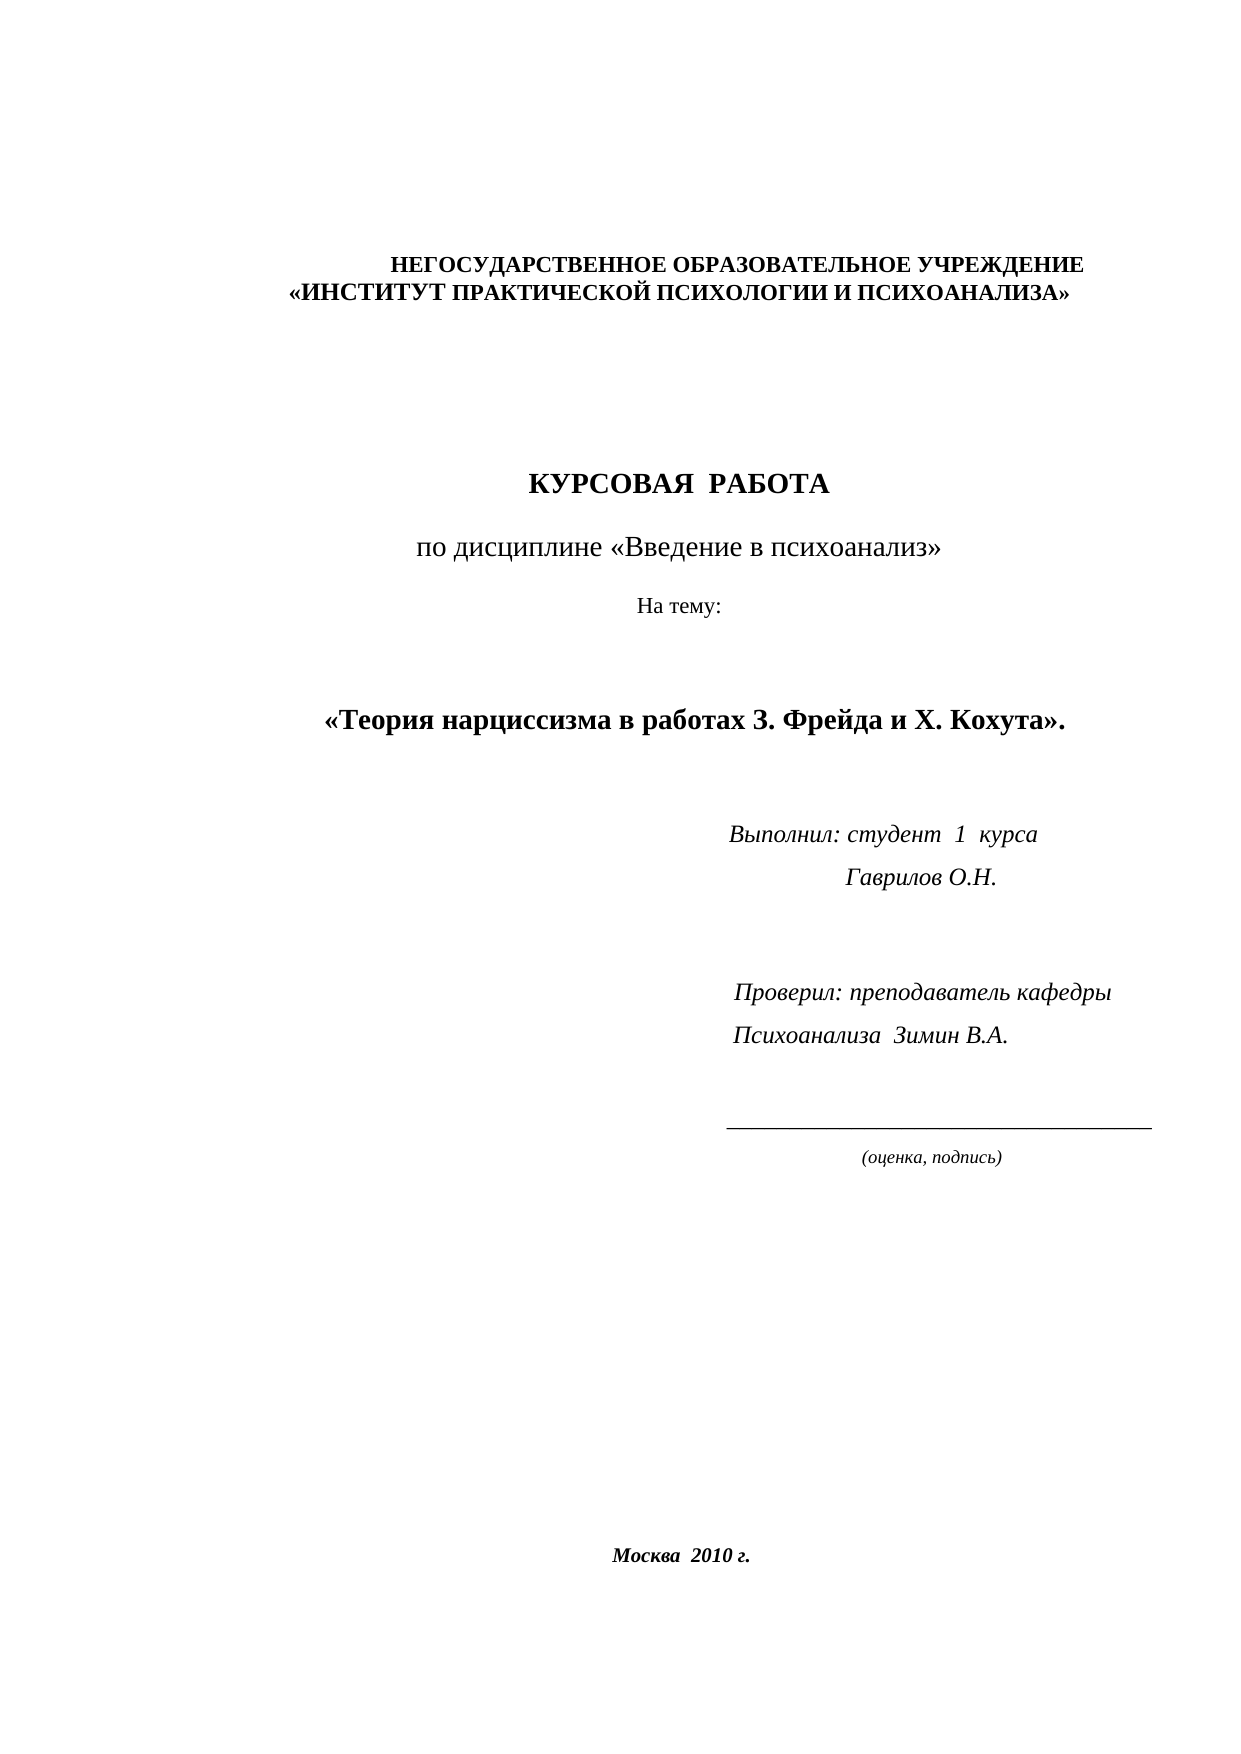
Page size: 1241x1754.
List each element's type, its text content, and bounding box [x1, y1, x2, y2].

text Гаврилов О.Н. [458, 862, 1183, 891]
text КУРСОВАЯ РАБОТА [177, 467, 1181, 500]
text Москва . [177, 1542, 1183, 1567]
text «Теория нарциссизма в работах З. Фрейда и Х. Кохута». [177, 702, 1181, 735]
text «ИНСТИТУТ ПРАКТИЧЕСКОЙ ПСИХОЛОГИИ И ПСИХОАНАЛИЗА» [177, 277, 1181, 306]
text (оценка, подпись) [458, 1146, 1234, 1168]
text Психоанализа Зимин В.А. [458, 1020, 1183, 1049]
text Проверил: преподаватель кафедры [458, 977, 1183, 1006]
text по дисциплине «Введение в психоанализ» [177, 529, 1181, 563]
text Выполнил: студент 1 курса [458, 819, 1183, 848]
text На тему: [177, 592, 1181, 618]
text НЕГОСУДАРСТВЕННОЕ ОБРАЗОВАТЕЛЬНОЕ УЧРЕЖДЕНИЕ [177, 251, 1181, 277]
text __________________________________ [458, 1103, 1234, 1132]
